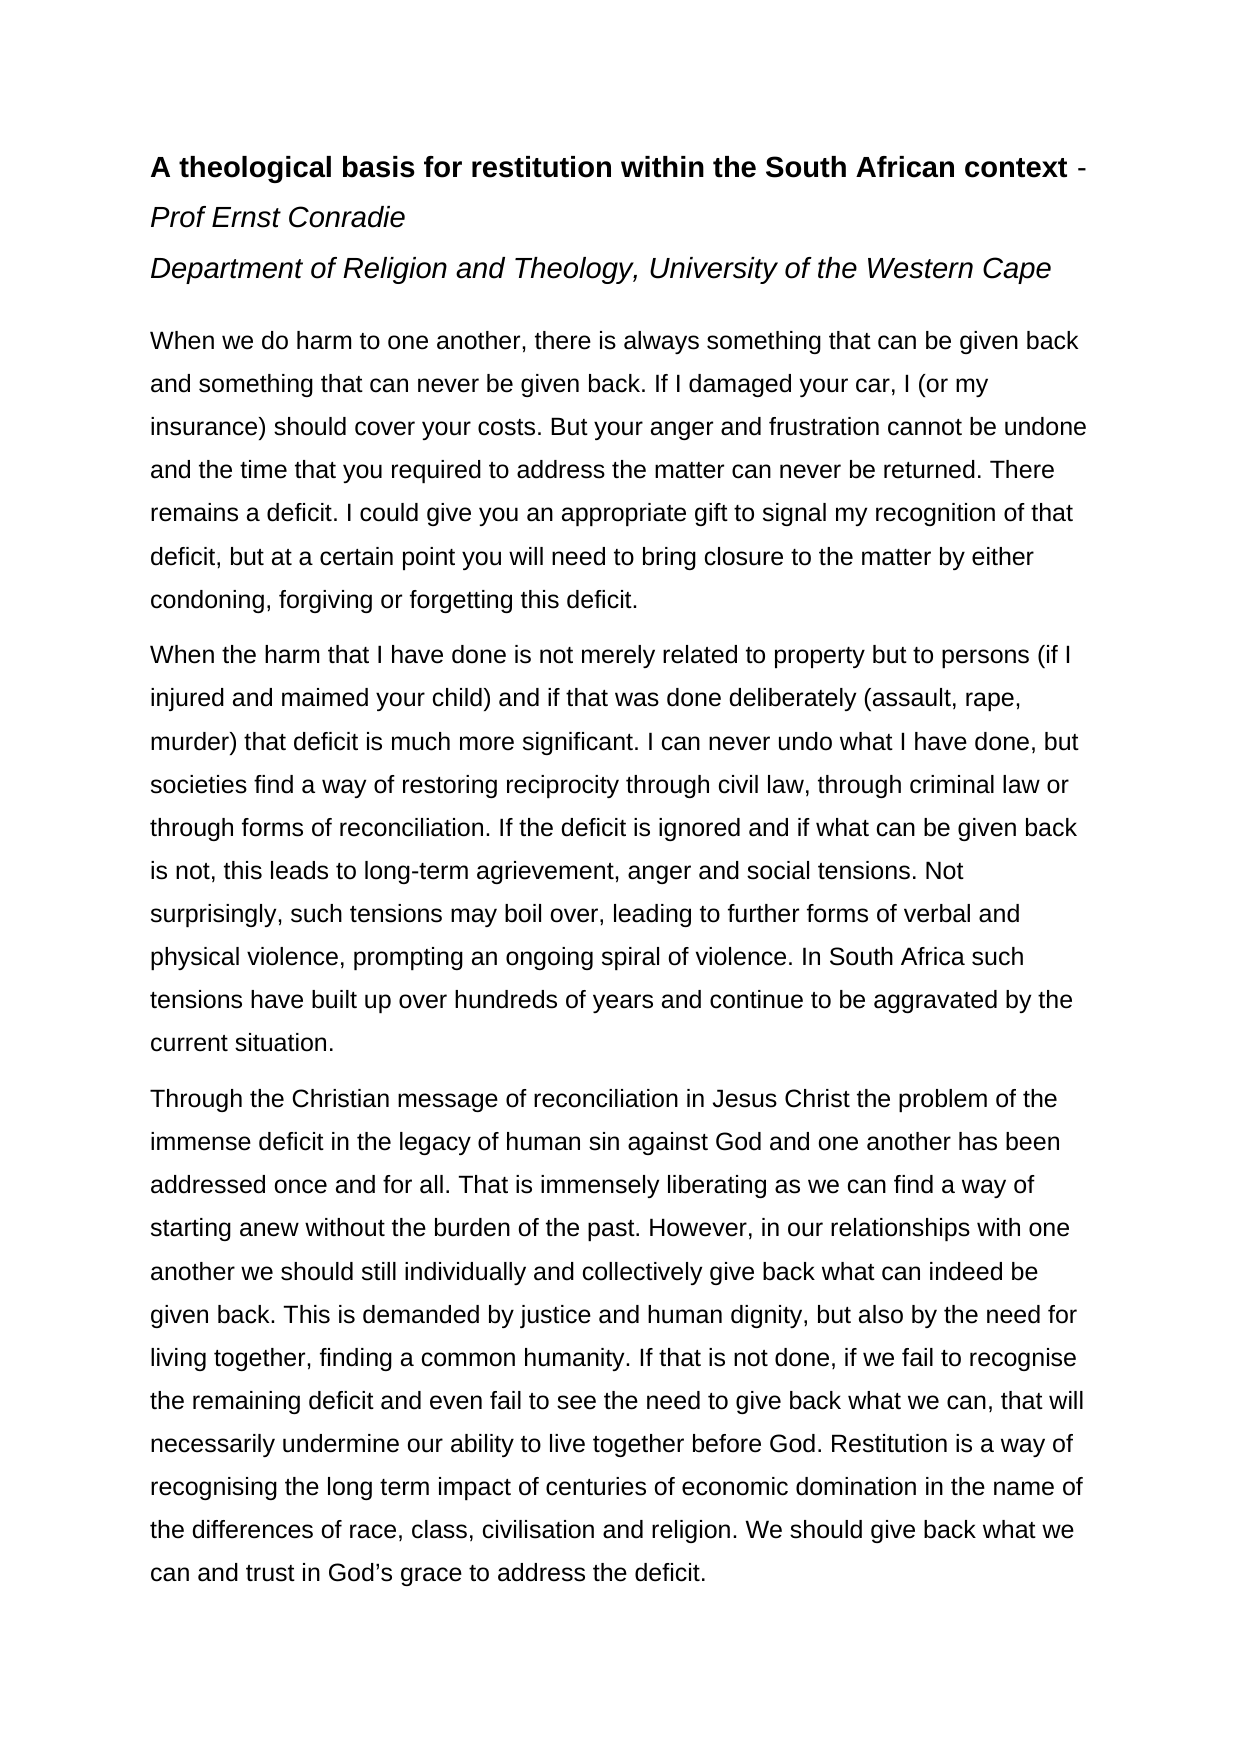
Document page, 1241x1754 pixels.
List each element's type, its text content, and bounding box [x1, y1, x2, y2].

text Department of Religion and Theology, University of the Western Cape [150, 251, 1090, 284]
text When the harm that I have done is not merely related to property but to persons (if I injured and maimed your child) and if that was done deliberately (assault, rape, murder) that deficit is much more significant. I can never undo what I have done, but societies find a way of restoring reciprocity through civil law, through criminal law or through forms of reconciliation. If the deficit is ignored and if what can be given back is not, this leads to long-term agrievement, anger and social tensions. Not surprisingly, such tensions may boil over, leading to further forms of verbal and physical violence, prompting an ongoing spiral of violence. In South Africa such tensions have built up over hundreds of years and continue to be aggravated by the current situation. [150, 640, 1090, 1057]
text When we do harm to one another, there is always something that can be given back and something that can never be given back. If I damaged your car, I (or my insurance) should cover your costs. But your anger and frustration cannot be undone and the time that you required to address the matter can never be returned. There remains a deficit. I could give you an appropriate gift to signal my recognition of that deficit, but at a certain point you will need to bring closure to the matter by either condoning, forgiving or forgetting this deficit. [150, 326, 1090, 613]
text A theological basis for restitution within the South African context - Prof Ernst Conradie [150, 150, 1090, 234]
text Through the Christian message of reconciliation in Jesus Christ the problem of the immense deficit in the legacy of human sin against God and one another has been addressed once and for all. That is immensely liberating as we can find a way of starting anew without the burden of the past. However, in our relationships with one another we should still individually and collectively give back what can indeed be given back. This is demanded by justice and human dignity, but also by the need for living together, finding a common humanity. If that is not done, if we fail to recognise the remaining deficit and even fail to see the need to give back what we can, that will necessarily undermine our ability to live together before God. Restitution is a way of recognising the long term impact of centuries of economic domination in the name of the differences of race, class, civilisation and religion. We should give back what we can and trust in God’s grace to address the deficit. [150, 1084, 1090, 1587]
